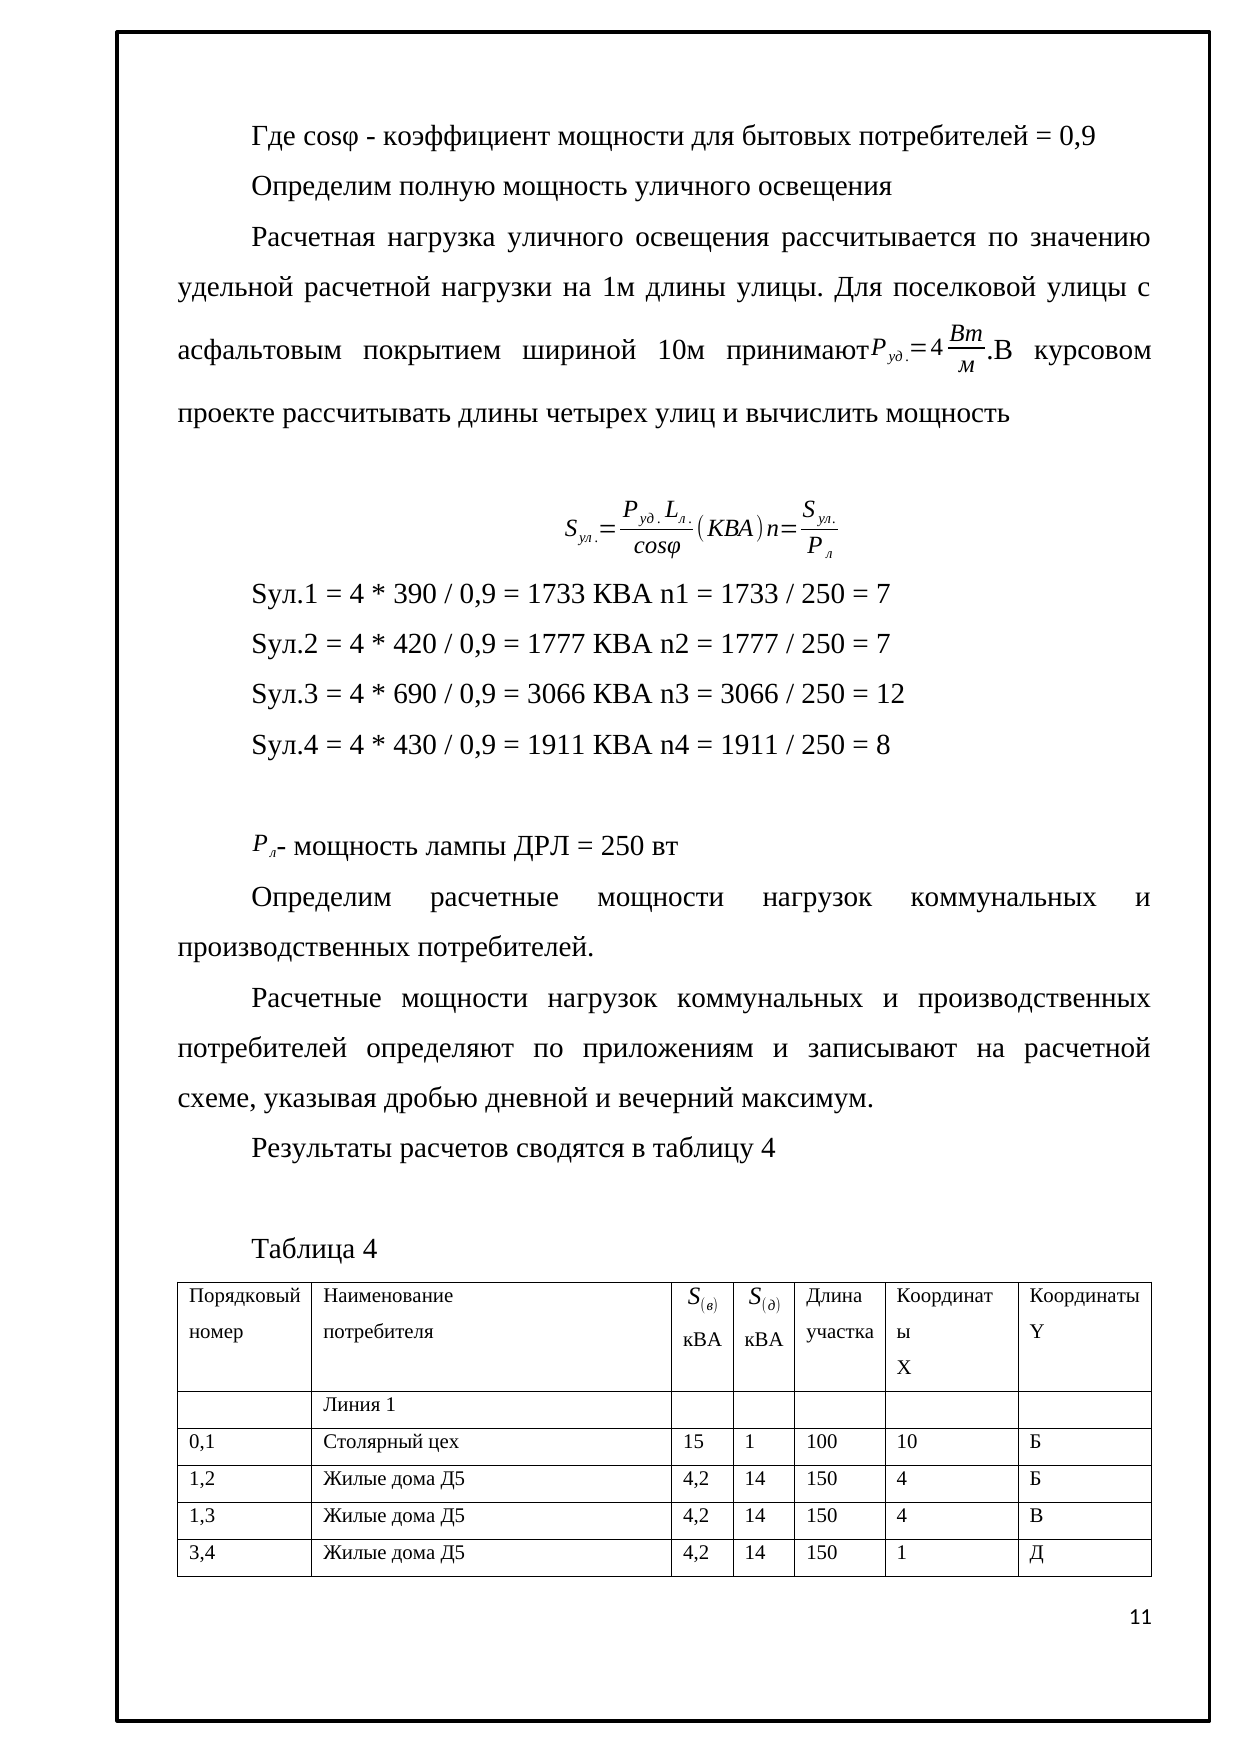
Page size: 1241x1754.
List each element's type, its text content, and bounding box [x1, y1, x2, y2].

table_cell 150 [795, 1540, 885, 1576]
text - мощность лампы ДРЛ = 250 вт [177, 828, 1152, 862]
table_cell [672, 1392, 733, 1428]
table_header кВА [672, 1283, 733, 1391]
table_cell 1 [734, 1429, 794, 1465]
table_cell 1,2 [178, 1466, 311, 1502]
table_cell 4 [886, 1466, 1018, 1502]
table_cell 14 [734, 1503, 794, 1539]
text Sул.2 = 4 * 420 / 0,9 = 1777 КВА n2 = 1777 / 250 = 7 [177, 626, 1152, 660]
table_cell 4,2 [672, 1540, 733, 1576]
table_cell [886, 1392, 1018, 1428]
text Где cosφ - коэффициент мощности для бытовых потребителей = 0,9 [177, 118, 1152, 152]
table_cell 100 [795, 1429, 885, 1465]
table_cell [178, 1392, 311, 1428]
table_header Наименование потребителя [312, 1283, 671, 1391]
table_header Порядковый номер [178, 1283, 311, 1391]
table_cell 3,4 [178, 1540, 311, 1576]
table_cell 4,2 [672, 1503, 733, 1539]
table_cell 1,3 [178, 1503, 311, 1539]
table_cell 150 [795, 1503, 885, 1539]
table_cell [734, 1392, 794, 1428]
table_cell [1019, 1392, 1151, 1428]
text Определим полную мощность уличного освещения [177, 168, 1152, 202]
text Sул.3 = 4 * 690 / 0,9 = 3066 КВА n3 = 3066 / 250 = 12 [177, 677, 1152, 710]
text Sул.1 = 4 * 390 / 0,9 = 1733 КВА n1 = 1733 / 250 = 7 [177, 576, 1152, 609]
table_cell 1 [886, 1540, 1018, 1576]
table_cell [795, 1392, 885, 1428]
table_cell 4,2 [672, 1466, 733, 1502]
text Расчетная нагрузка уличного освещения рассчитывается по значению удельной расчетной нагрузки на 1м длины улицы. Для поселковой улицы с асфальтовым покрытием шириной 10м принимают.В курсовом проекте рассчитывать длины четырех улиц и вычислить мощность [177, 219, 1152, 429]
table_header Координаты Y [1019, 1283, 1151, 1391]
table_cell Б [1019, 1466, 1151, 1502]
table_cell 15 [672, 1429, 733, 1465]
table_cell 14 [734, 1466, 794, 1502]
text Sул.4 = 4 * 430 / 0,9 = 1911 КВА n4 = 1911 / 250 = 8 [177, 727, 1152, 761]
text Таблица 4 [177, 1231, 1152, 1265]
table_cell 0,1 [178, 1429, 311, 1465]
table_cell 4 [886, 1503, 1018, 1539]
table_header Координаты Х [886, 1283, 1018, 1391]
table_cell Б [1019, 1429, 1151, 1465]
table_cell Линия 1 [312, 1392, 671, 1428]
text Расчетные мощности нагрузок коммунальных и производственных потребителей определяют по приложениям и записывают на расчетной схеме, указывая дробью дневной и вечерний максимум. [177, 980, 1152, 1114]
table_cell 14 [734, 1540, 794, 1576]
table_header Длина участка [795, 1283, 885, 1391]
table_cell 10 [886, 1429, 1018, 1465]
table_cell Жилые дома Д5 [312, 1540, 671, 1576]
table_header кВА [734, 1283, 794, 1391]
table_cell Жилые дома Д5 [312, 1503, 671, 1539]
table_cell В [1019, 1503, 1151, 1539]
table_cell Столярный цех [312, 1429, 671, 1465]
table_cell Д [1019, 1540, 1151, 1576]
table_cell Жилые дома Д5 [312, 1466, 671, 1502]
text Результаты расчетов сводятся в таблицу 4 [177, 1131, 1152, 1164]
table_cell 150 [795, 1466, 885, 1502]
text Определим расчетные мощности нагрузок коммунальных и производственных потребителей. [177, 879, 1152, 963]
